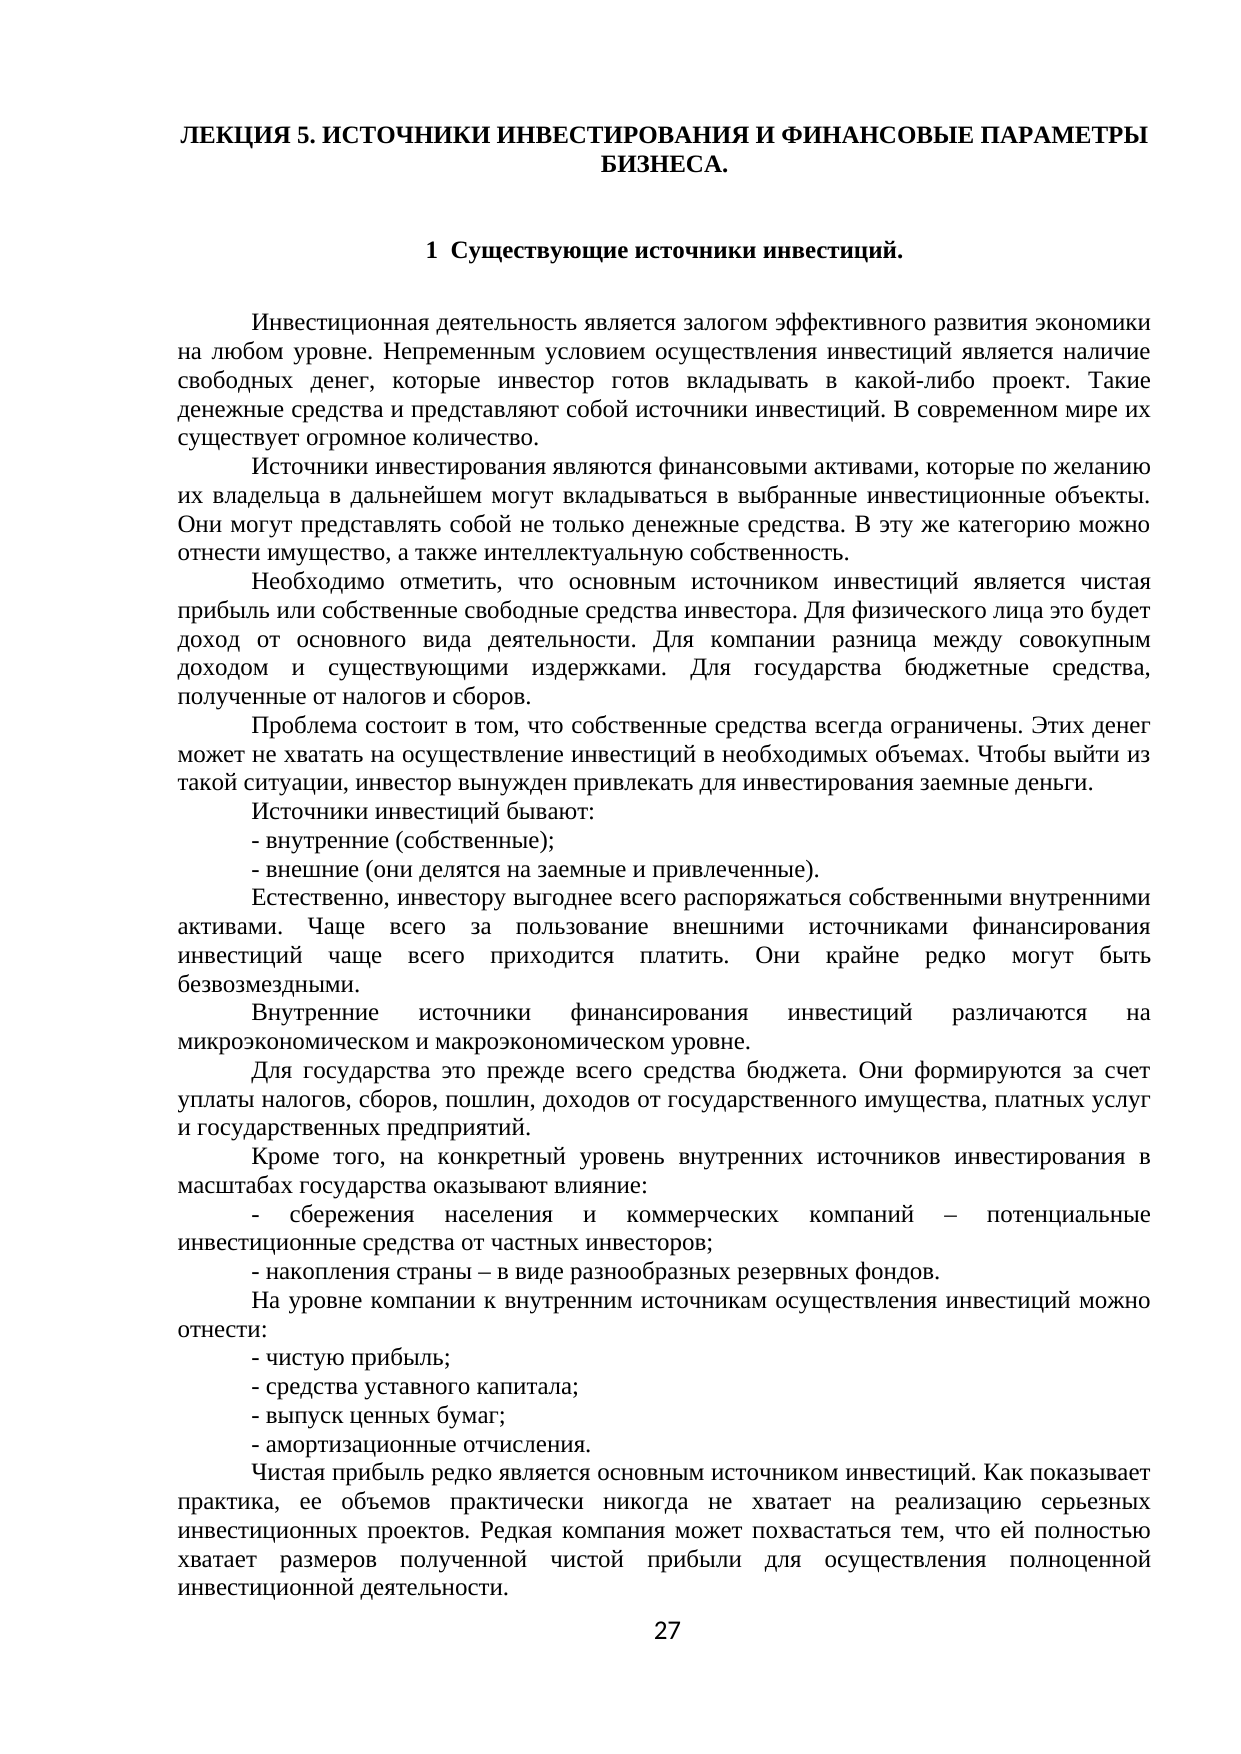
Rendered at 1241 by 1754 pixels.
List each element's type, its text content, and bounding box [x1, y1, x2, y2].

text - амортизационные отчисления. [177, 1429, 1152, 1457]
text Внутренние источники финансирования инвестиций различаются на микроэкономическом и макроэкономическом уровне. [177, 997, 1152, 1055]
text - внешние (они делятся на заемные и привлеченные). [177, 854, 1152, 882]
text Кроме того, на конкретный уровень внутренних источников инвестирования в масштабах государства оказывают влияние: [177, 1141, 1152, 1199]
text - средства уставного капитала; [177, 1371, 1152, 1400]
text - сбережения населения и коммерческих компаний – потенциальные инвестиционные средства от частных инвесторов; [177, 1199, 1152, 1256]
text Чистая прибыль редко является основным источником инвестиций. Как показывает практика, ее объемов практически никогда не хватает на реализацию серьезных инвестиционных проектов. Редкая компания может похвастаться тем, что ей полностью хватает размеров полученной чистой прибыли для осуществления полноценной инвестиционной деятельности. [177, 1457, 1152, 1601]
text Необходимо отметить, что основным источником инвестиций является чистая прибыль или собственные свободные средства инвестора. Для физического лица это будет доход от основного вида деятельности. Для компании разница между совокупным доходом и существующими издержками. Для государства бюджетные средства, полученные от налогов и сборов. [177, 566, 1152, 710]
text ЛЕКЦИЯ 5. ИСТОЧНИКИ ИНВЕСТИРОВАНИЯ И ФИНАНСОВЫЕ ПАРАМЕТРЫ БИЗНЕСА. [177, 121, 1152, 178]
text - чистую прибыль; [177, 1342, 1152, 1371]
text Естественно, инвестору выгоднее всего распоряжаться собственными внутренними активами. Чаще всего за пользование внешними источниками финансирования инвестиций чаще всего приходится платить. Они крайне редко могут быть безвозмездными. [177, 882, 1152, 997]
text Для государства это прежде всего средства бюджета. Они формируются за счет уплаты налогов, сборов, пошлин, доходов от государственного имущества, платных услуг и государственных предприятий. [177, 1055, 1152, 1141]
text На уровне компании к внутренним источникам осуществления инвестиций можно отнести: [177, 1285, 1152, 1342]
text - внутренние (собственные); [177, 825, 1152, 854]
text Источники инвестиций бывают: [177, 796, 1152, 825]
text 1 Существующие источники инвестиций. [177, 236, 1152, 264]
text Проблема состоит в том, что собственные средства всегда ограничены. Этих денег может не хватать на осуществление инвестиций в необходимых объемах. Чтобы выйти из такой ситуации, инвестор вынужден привлекать для инвестирования заемные деньги. [177, 710, 1152, 796]
text Источники инвестирования являются финансовыми активами, которые по желанию их владельца в дальнейшем могут вкладываться в выбранные инвестиционные объекты. Они могут представлять собой не только денежные средства. В эту же категорию можно отнести имущество, а также интеллектуальную собственность. [177, 451, 1152, 566]
text Инвестиционная деятельность является залогом эффективного развития экономики на любом уровне. Непременным условием осуществления инвестиций является наличие свободных денег, которые инвестор готов вкладывать в какой-либо проект. Такие денежные средства и представляют собой источники инвестиций. В современном мире их существует огромное количество. [177, 307, 1152, 451]
text - выпуск ценных бумаг; [177, 1400, 1152, 1429]
text - накопления страны – в виде разнообразных резервных фондов. [177, 1256, 1152, 1285]
